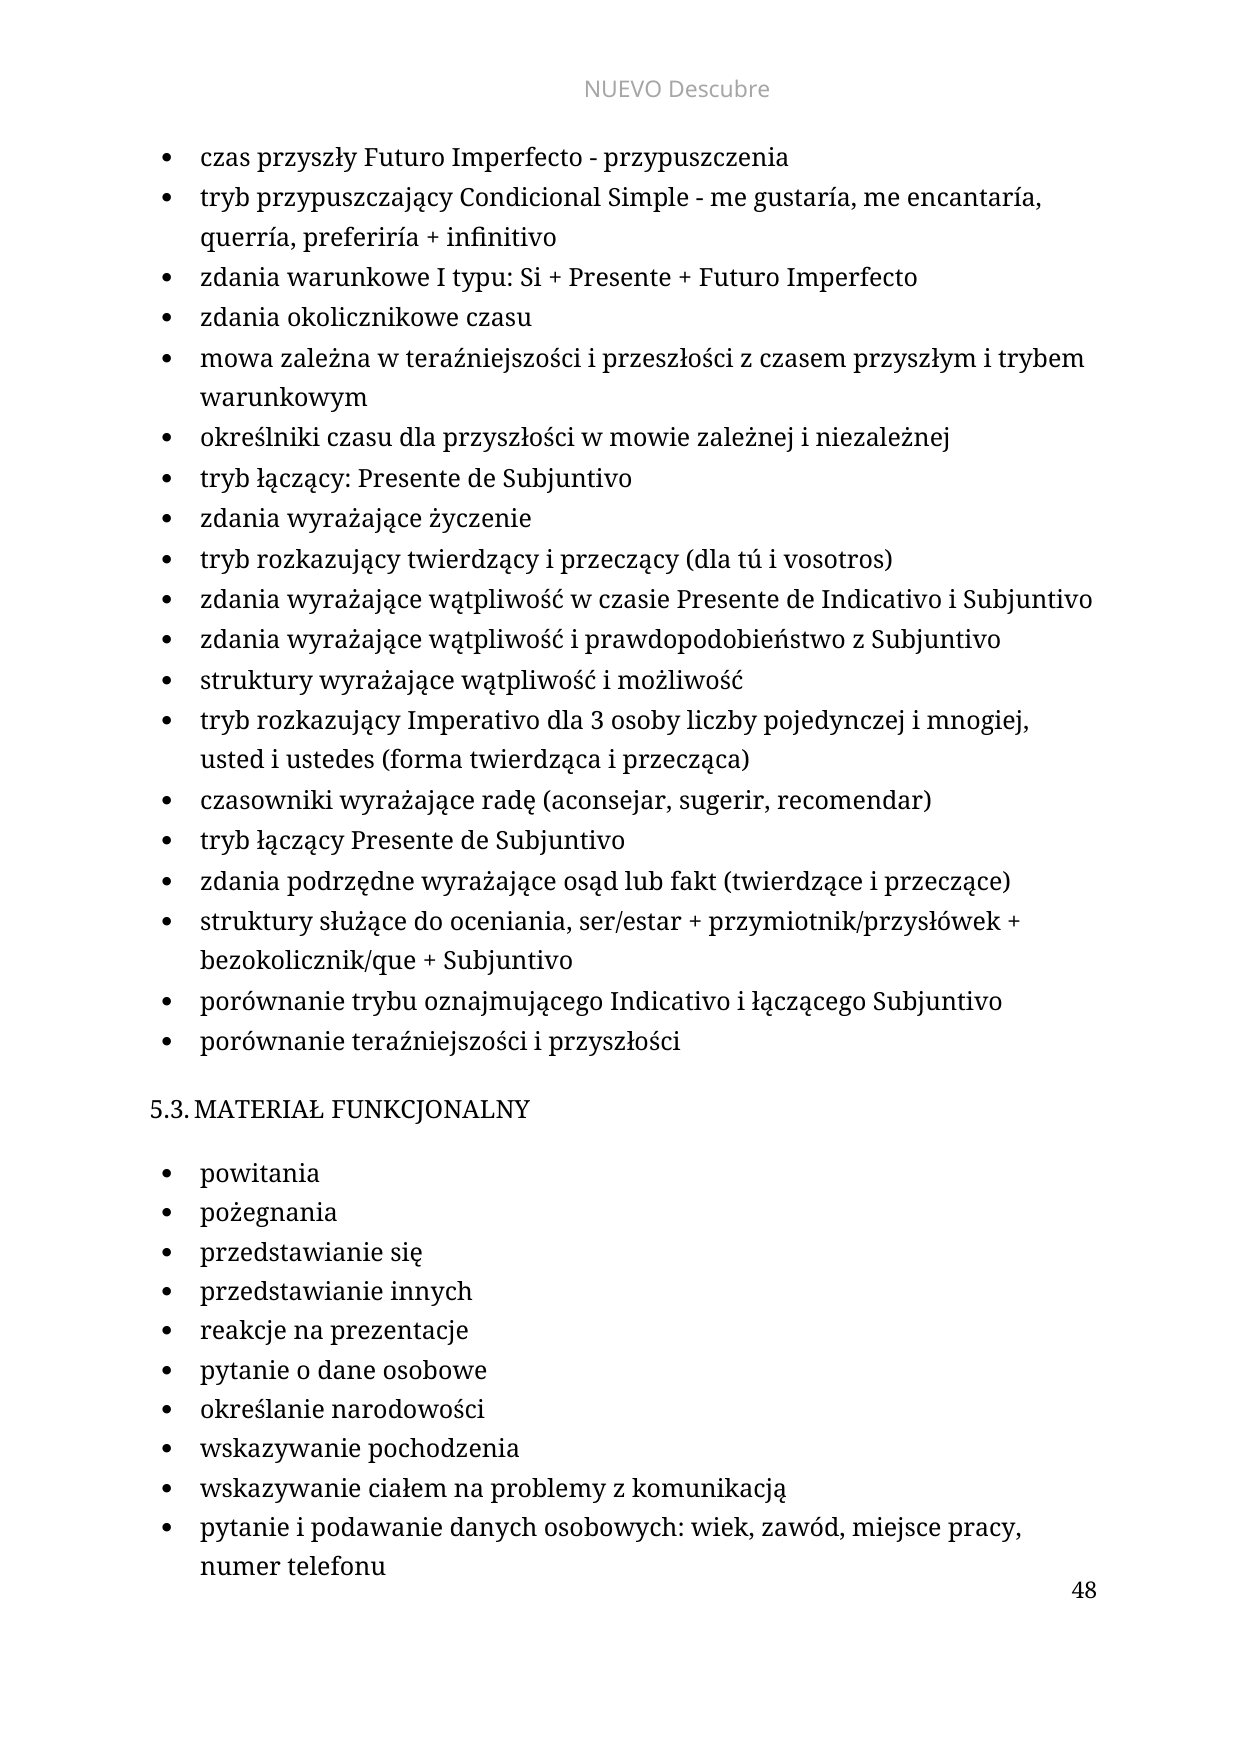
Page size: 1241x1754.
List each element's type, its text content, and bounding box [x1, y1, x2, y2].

list określanie narodowości [162, 1392, 1099, 1426]
list wskazywanie ciałem na problemy z komunikacją [162, 1471, 1099, 1504]
list porównanie trybu oznajmującego Indicativo i łączącego Subjuntivo [162, 983, 1099, 1017]
list zdania okolicznikowe czasu [162, 300, 1099, 334]
list czasowniki wyrażające radę (aconsejar, sugerir, recomendar) [162, 782, 1099, 817]
list zdania wyrażające wątpliwość w czasie Presente de Indicativo i Subjuntivo [162, 582, 1099, 616]
list przedstawianie się [162, 1234, 1099, 1268]
list tryb łączący Presente de Subjuntivo [162, 823, 1099, 857]
list zdania warunkowe I typu: Si + Presente + Futuro Imperfecto [162, 259, 1099, 294]
list tryb rozkazujący twierdzący i przeczący (dla tú i vosotros) [162, 541, 1099, 575]
list struktury służące do oceniania, ser/estar + przymiotnik/przysłówek + bezokolicznik/que + Subjuntivo [162, 904, 1099, 977]
list mowa zależna w teraźniejszości i przeszłości z czasem przyszłym i trybem warunkowym [162, 340, 1099, 414]
list zdania wyrażające życzenie [162, 501, 1099, 535]
list przedstawianie innych [162, 1274, 1099, 1308]
list pytanie i podawanie danych osobowych: wiek, zawód, miejsce pracy, numer telefonu [162, 1510, 1099, 1583]
list tryb łączący: Presente de Subjuntivo [162, 460, 1099, 494]
list powitania [162, 1156, 1099, 1189]
list porównanie teraźniejszości i przyszłości [162, 1024, 1099, 1058]
list pożegnania [162, 1195, 1099, 1229]
list zdania wyrażające wątpliwość i prawdopodobieństwo z Subjuntivo [162, 622, 1099, 656]
list zdania podrzędne wyrażające osąd lub fakt (twierdzące i przeczące) [162, 863, 1099, 897]
list tryb rozkazujący Imperativo dla 3 osoby liczby pojedynczej i mnogiej, usted i ustedes (forma twierdząca i przecząca) [162, 703, 1099, 776]
list MATERIAŁ FUNKCJONALNY [149, 1091, 1180, 1125]
list czas przyszły Futuro Imperfecto - przypuszczenia [162, 139, 1099, 174]
list tryb przypuszczający Condicional Simple - me gustaría, me encantaría, querría, preferiría + infinitivo [162, 180, 1099, 253]
list reakcje na prezentacje [162, 1313, 1099, 1347]
list pytanie o dane osobowe [162, 1352, 1099, 1386]
list określniki czasu dla przyszłości w mowie zależnej i niezależnej [162, 420, 1099, 454]
list struktury wyrażające wątpliwość i możliwość [162, 662, 1099, 697]
list wskazywanie pochodzenia [162, 1431, 1099, 1465]
